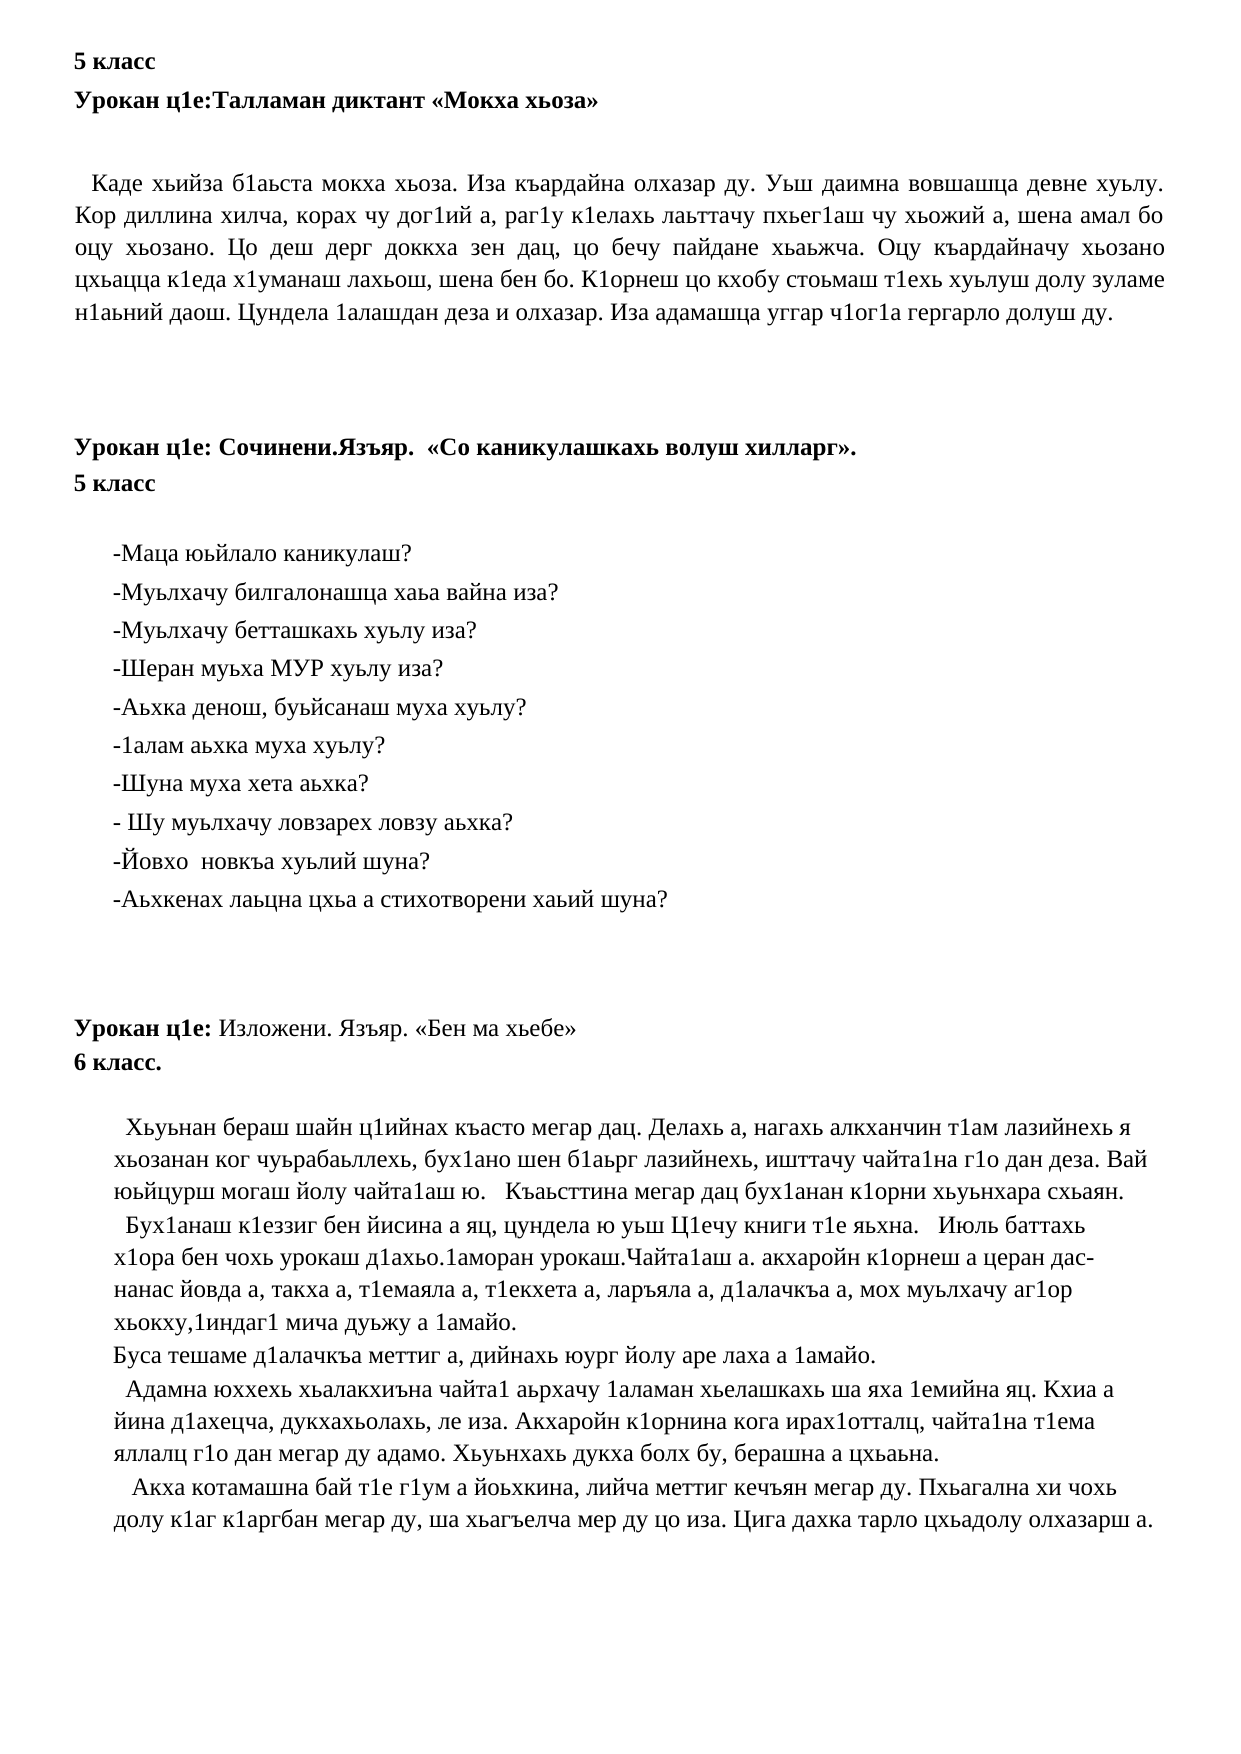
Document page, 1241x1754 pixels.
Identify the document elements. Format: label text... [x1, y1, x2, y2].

text Буса тешаме д1алачкъа меттиг а, дийнахь юург йолу аре лаха а 1амайо. [113, 1340, 1165, 1369]
text -Аьхкенах лаьцна цхьа а стихотворени хаьий шуна? [113, 884, 1165, 913]
text Бух1анаш к1еззиг бен йисина а яц, цундела ю уьш Ц1ечу книги т1е яьхна. Июль баттахь х1ора бен чохь урокаш д1ахьо.1аморан урокаш.Чайта1аш а. акхаройн к1орнеш а церан дас-нанас йовда а, такха а, т1емаяла а, т1екхета а, ларъяла а, д1алачкъа а, мох муьлхачу аг1ор хьокху,1индаг1 мича дуьжу а 1амайо. [113, 1210, 1132, 1335]
text Урокан ц1е: Изложени. Язъяр. «Бен ма хьебе» [73, 1013, 1165, 1042]
text Акха котамашна бай т1е г1ум а йоьхкина, лийча меттиг кечъян мегар ду. Пхьагална хи чохь долу к1аг к1аргбан мегар ду, ша хьагъелча мер ду цо иза. Цига дахка тарло цхьадолу олхазарш а. [113, 1472, 1165, 1533]
text -Йовхо новкъа хуьлий шуна? [113, 846, 1165, 875]
text Урокан ц1е: Сочинени.Язъяр. «Со каникулашкахь волуш хилларг». [73, 432, 1165, 461]
text -Маца юьйлало каникулаш? [113, 538, 1165, 567]
text 6 класс. [73, 1047, 1165, 1076]
text - Шу муьлхачу ловзарех ловзу аьхка? [113, 807, 1165, 836]
text Адамна юххехь хьалакхиъна чайта1 аьрхачу 1аламан хьелашкахь ша яха 1емийна яц. Кхиа а йина д1ахецча, дукхахьолахь, ле иза. Акхаройн к1орнина кога ирах1отталц, чайта1на т1ема яллалц г1о дан мегар ду адамо. Хьуьнхахь дукха болх бу, берашна а цхьаьна. [113, 1374, 1165, 1467]
text -Муьлхачу билгалонашца хаьа вайна иза? [113, 577, 1165, 605]
text 5 класс [73, 468, 1165, 497]
text Каде хьийза б1аьста мокха хьоза. Иза къардайна олхазар ду. Уьш даимна вовшашца девне хуьлу. Кор диллина хилча, корах чу дог1ий а, раг1у к1елахь лаьттачу пхьег1аш чу хьожий а, шена амал бо оцу хьозано. Цо деш дерг доккха зен дац, цо бечу пайдане хьаьжча. Оцу къардайначу хьозано цхьацца к1еда х1уманаш лахьош, шена бен бо. К1орнеш цо кхобу стоьмаш т1ехь хуьлуш долу зуламе н1аьний даош. Цундела 1алашдан деза и олхазар. Иза адамашца уггар ч1ог1а гергарло долуш ду. [73, 168, 1166, 325]
text 5 класс [73, 46, 1165, 74]
text Урокан ц1е:Талламан диктант «Мокха хьоза» [73, 85, 1165, 114]
text -Аьхка денош, буьйсанаш муха хуьлу? [113, 692, 1165, 721]
text Хьуьнан бераш шайн ц1ийнах къасто мегар дац. Делахь а, нагахь алкханчин т1ам лазийнехь я хьозанан ког чуьрабаьллехь, бух1ано шен б1аьрг лазийнехь, ишттачу чайта1на г1о дан деза. Вай юьйцурш могаш йолу чайта1аш ю. Къаьсттина мегар дац бух1анан к1орни хьуьнхара схьаян. [113, 1112, 1165, 1205]
text -1алам аьхка муха хуьлу? [113, 730, 1165, 759]
text -Шуна муха хета аьхка? [113, 768, 1165, 797]
text -Шеран муьха МУР хуьлу иза? [113, 653, 1165, 682]
text -Муьлхачу бетташкахь хуьлу иза? [113, 615, 1165, 644]
